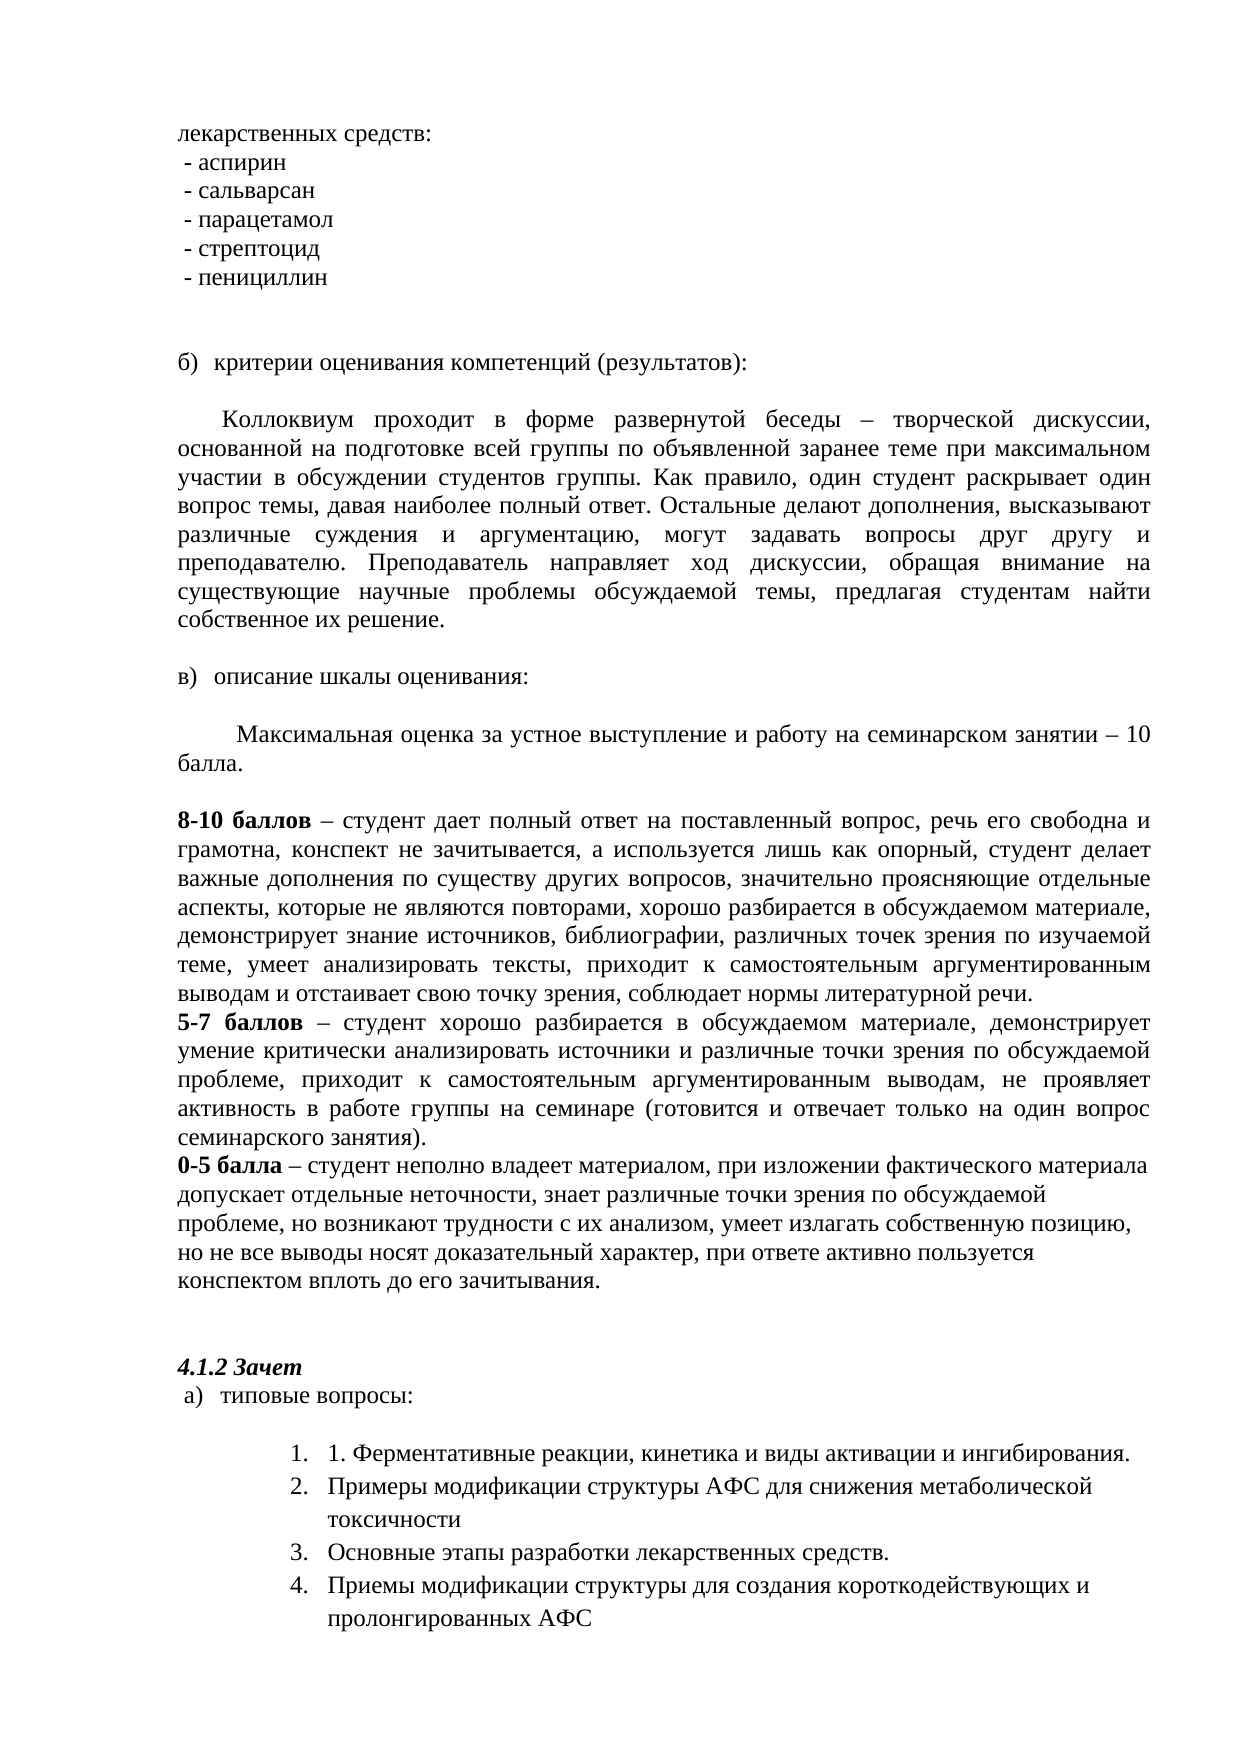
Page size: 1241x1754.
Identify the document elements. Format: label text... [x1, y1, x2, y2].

text в) описание шкалы оценивания: [177, 662, 1152, 690]
text 5-7 баллов – студент хорошо разбирается в обсуждаемом материале, демонстрирует умение критически анализировать источники и различные точки зрения по обсуждаемой проблеме, приходит к самостоятельным аргументированным выводам, не проявляет активность в работе группы на семинаре (готовится и отвечает только на один вопрос семинарского занятия). [177, 1007, 1152, 1150]
text 8-10 баллов – студент дает полный ответ на поставленный вопрос, речь его свободна и грамотна, конспект не зачитывается, а используется лишь как опорный, студент делает важные дополнения по существу других вопросов, значительно проясняющие отдельные аспекты, которые не являются повторами, хорошо разбирается в обсуждаемом материале, демонстрирует знание источников, библиографии, различных точек зрения по изучаемой теме, умеет анализировать тексты, приходит к самостоятельным аргументированным выводам и отстаивает свою точку зрения, соблюдает нормы литературной речи. [177, 805, 1152, 1007]
list Приемы модификации структуры для создания короткодействующих и пролонгированных АФС [290, 1570, 1152, 1632]
text - стрептоцид [177, 233, 1152, 262]
text а) типовые вопросы: [184, 1380, 1152, 1409]
text - пенициллин [177, 262, 1152, 291]
text - аспирин [177, 147, 1152, 176]
text Коллоквиум проходит в форме развернутой беседы – творческой дискуссии, основанной на подготовке всей группы по объявленной заранее теме при максимальном участии в обсуждении студентов группы. Как правило, один студент раскрывает один вопрос темы, давая наиболее полный ответ. Остальные делают дополнения, высказывают различные суждения и аргументацию, могут задавать вопросы друг другу и преподавателю. Преподаватель направляет ход дискуссии, обращая внимание на существующие научные проблемы обсуждаемой темы, предлагая студентам найти собственное их решение. [177, 405, 1152, 633]
text - сальварсан [177, 176, 1152, 204]
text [177, 118, 1152, 147]
text б) критерии оценивания компетенций (результатов): [177, 348, 1152, 376]
list Примеры модификации структуры АФС для снижения метаболической токсичности [290, 1471, 1152, 1532]
text 4.1.2 Зачет [177, 1352, 1152, 1380]
list Основные этапы разработки лекарственных средств. [290, 1537, 1152, 1566]
text - парацетамол [177, 204, 1152, 233]
list 1. Ферментативные реакции, кинетика и виды активации и ингибирования. [290, 1438, 1152, 1466]
text 0-5 балла – студент неполно владеет материалом, при изложении фактического материала допускает отдельные неточности, знает различные точки зрения по обсуждаемой проблеме, но возникают трудности с их анализом, умеет излагать собственную позицию, но не все выводы носят доказательный характер, при ответе активно пользуется конспектом вплоть до его зачитывания. [177, 1150, 1152, 1294]
text Максимальная оценка за устное выступление и работу на семинарском занятии – 10 балла. [177, 719, 1152, 777]
